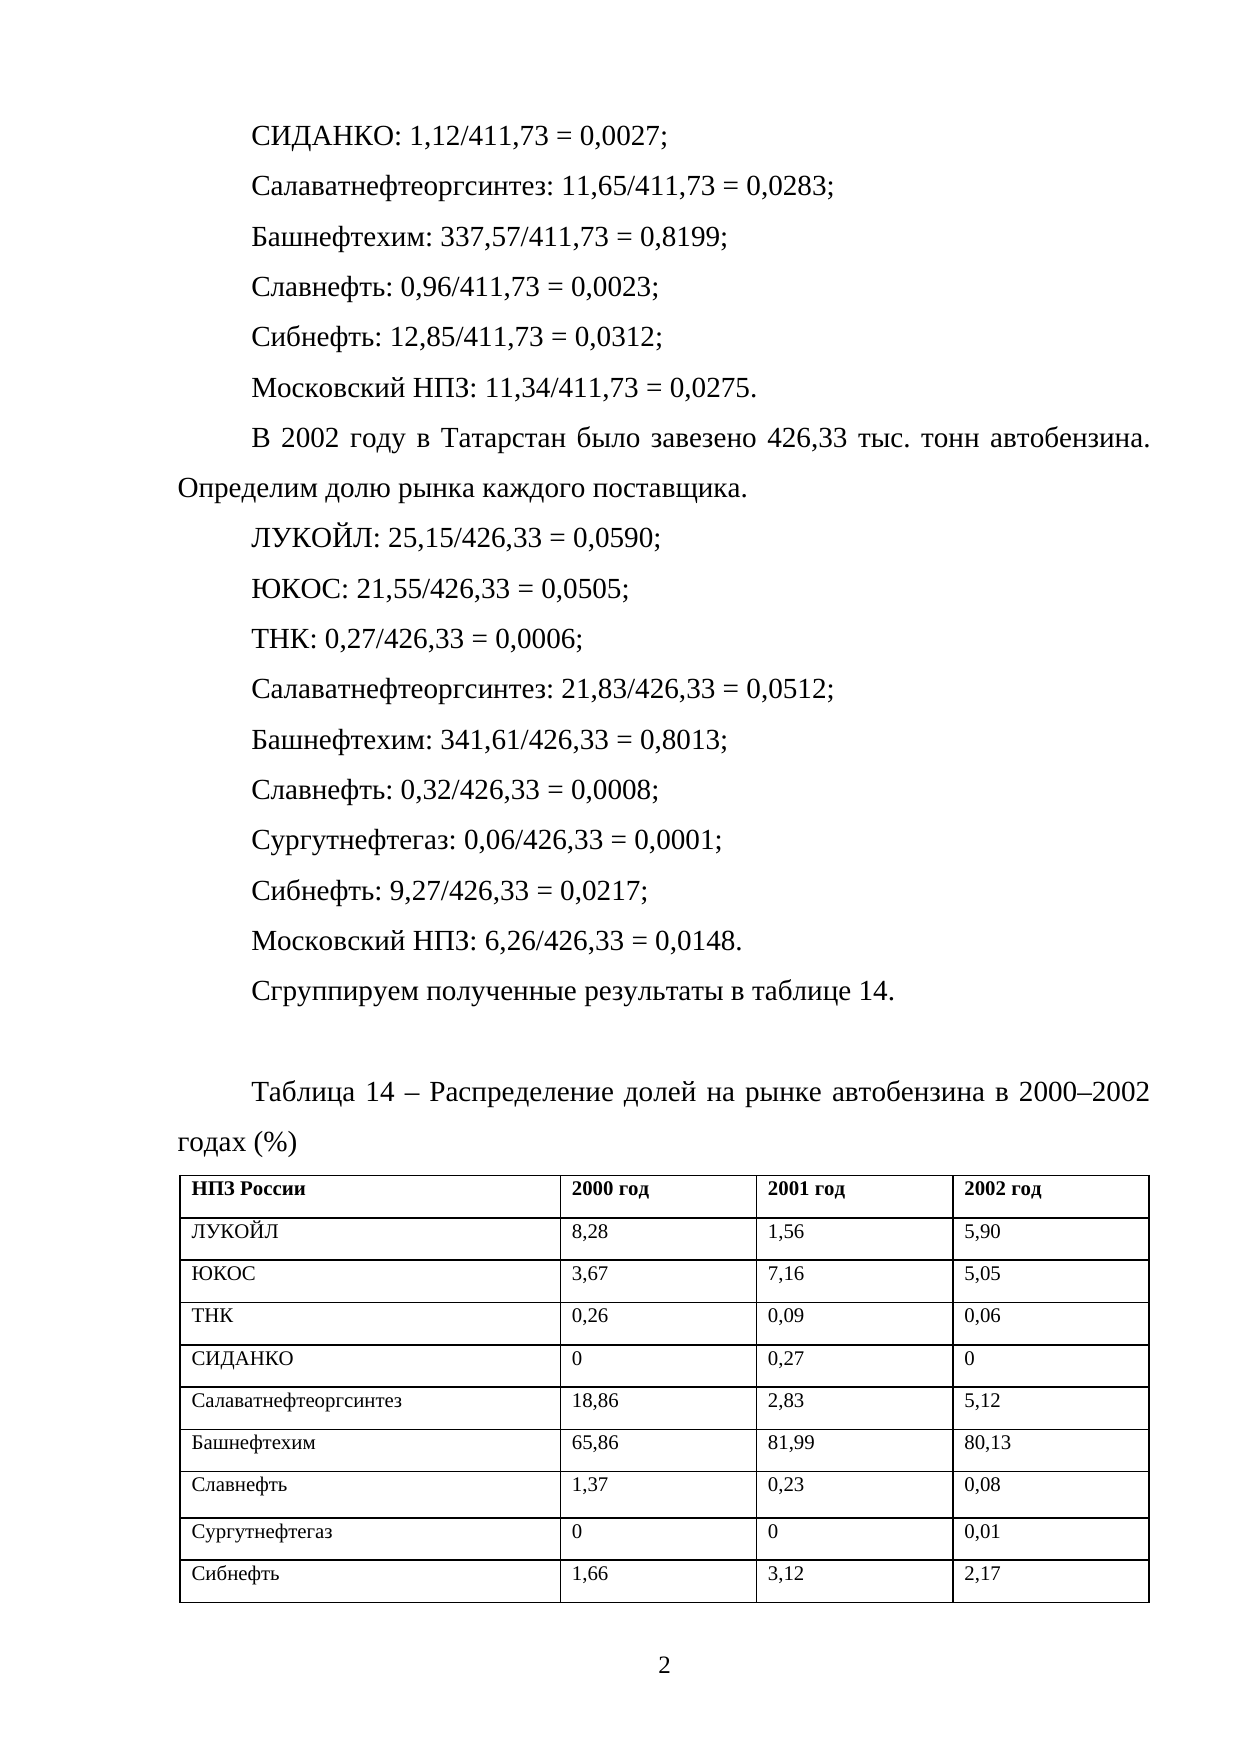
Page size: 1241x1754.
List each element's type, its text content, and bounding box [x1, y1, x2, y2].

table_cell Салаватнефтеоргсинтез [181, 1388, 560, 1428]
text СИДАНКО: 1,12/411,73 = 0,0027; [177, 118, 1152, 152]
table_cell 0,06 [954, 1303, 1148, 1344]
table_header 2001 год [757, 1176, 952, 1217]
table_cell 81,99 [757, 1430, 952, 1471]
table_cell 65,86 [561, 1430, 756, 1471]
text Башнефтехим: 337,57/411,73 = 0,8199; [177, 219, 1152, 252]
table_cell 1,37 [561, 1472, 756, 1517]
table_cell 0,01 [954, 1519, 1148, 1559]
table_cell Славнефть [181, 1472, 560, 1517]
table_cell Башнефтехим [181, 1430, 560, 1471]
table_cell 5,05 [954, 1261, 1148, 1302]
table_cell 0,26 [561, 1303, 756, 1344]
text Славнефть: 0,32/426,33 = 0,0008; [177, 772, 1152, 806]
table_cell 5,12 [954, 1388, 1148, 1428]
text Сургутнефтегаз: 0,06/426,33 = 0,0001; [177, 822, 1152, 856]
text ЮКОС: 21,55/426,33 = 0,0505; [177, 571, 1152, 604]
table_cell ЛУКОЙЛ [181, 1219, 560, 1259]
text Славнефть: 0,96/411,73 = 0,0023; [177, 269, 1152, 303]
table_cell СИДАНКО [181, 1346, 560, 1386]
text Сибнефть: 12,85/411,73 = 0,0312; [177, 319, 1152, 353]
table_cell 8,28 [561, 1219, 756, 1259]
text Башнефтехим: 341,61/426,33 = 0,8013; [177, 722, 1152, 755]
table_header 2000 год [561, 1176, 756, 1217]
text Салаватнефтеоргсинтез: 21,83/426,33 = 0,0512; [177, 672, 1152, 705]
table_cell 18,86 [561, 1388, 756, 1428]
table_header 2002 год [954, 1176, 1148, 1217]
table_cell 0,27 [757, 1346, 952, 1386]
text Сибнефть: 9,27/426,33 = 0,0217; [177, 873, 1152, 906]
table_cell 5,90 [954, 1219, 1148, 1259]
table_cell ТНК [181, 1303, 560, 1344]
table_cell 1,66 [561, 1561, 756, 1602]
table_cell 0,09 [757, 1303, 952, 1344]
table_cell 0 [954, 1346, 1148, 1386]
table_cell 3,67 [561, 1261, 756, 1302]
table_cell 0 [561, 1519, 756, 1559]
table_cell Сургутнефтегаз [181, 1519, 560, 1559]
text Московский НПЗ: 11,34/411,73 = 0,0275. [177, 370, 1152, 403]
table_cell 80,13 [954, 1430, 1148, 1471]
table_header НПЗ России [181, 1176, 560, 1217]
text ТНК: 0,27/426,33 = 0,0006; [177, 621, 1152, 655]
table_cell 0,23 [757, 1472, 952, 1517]
table_cell 1,56 [757, 1219, 952, 1259]
text Московский НПЗ: 6,26/426,33 = 0,0148. [177, 923, 1152, 957]
table_cell 3,12 [757, 1561, 952, 1602]
text Салаватнефтеоргсинтез: 11,65/411,73 = 0,0283; [177, 168, 1152, 202]
table_cell 7,16 [757, 1261, 952, 1302]
table_cell ЮКОС [181, 1261, 560, 1302]
text Сгруппируем полученные результаты в таблице 14. [177, 973, 1152, 1007]
table_cell 0 [561, 1346, 756, 1386]
text ЛУКОЙЛ: 25,15/426,33 = 0,0590; [177, 521, 1152, 554]
table_cell 0 [757, 1519, 952, 1559]
table_cell 2,83 [757, 1388, 952, 1428]
table_cell 2,17 [954, 1561, 1148, 1602]
table_cell Сибнефть [181, 1561, 560, 1602]
table_cell 0,08 [954, 1472, 1148, 1517]
text Таблица 14 – Распределение долей на рынке автобензина в 2000–2002 годах (%) [177, 1074, 1152, 1158]
text В 2002 году в Татарстан было завезено 426,33 тыс. тонн автобензина. Определим долю рынка каждого поставщика. [177, 420, 1152, 504]
